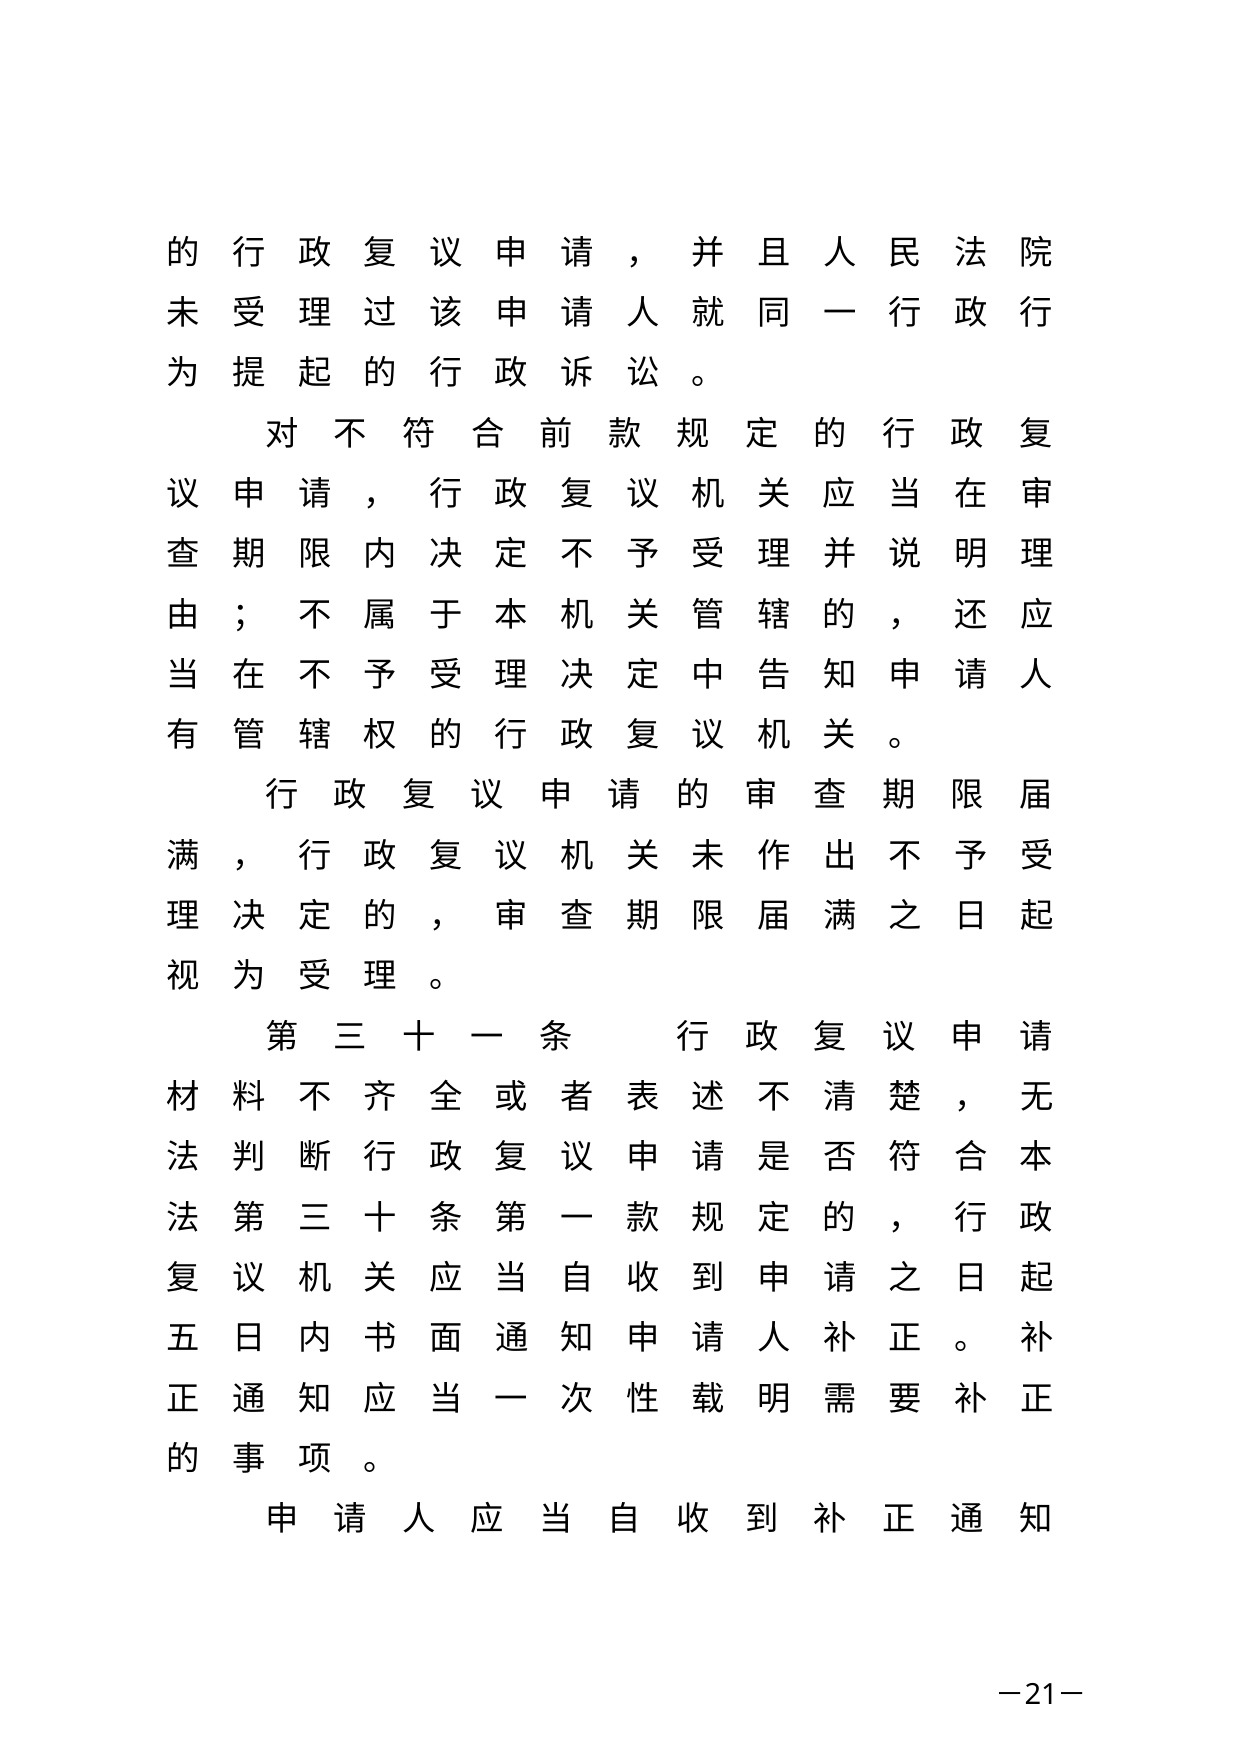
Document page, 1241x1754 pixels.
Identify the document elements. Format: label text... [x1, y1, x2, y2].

text 对不符合前款规定的行政复议申请，行政复议机关应当在审查期限内决定不予受理并说明理由；不属于本机关管辖的，还应当在不予受理决定中告知申请人有管辖权的行政复议机关。 [167, 400, 1085, 762]
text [167, 219, 1085, 400]
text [167, 1486, 1085, 1546]
text 行政复议申请的审查期限届满，行政复议机关未作出不予受理决定的，审查期限届满之日起视为受理。 [167, 762, 1085, 1003]
text 第三十一条 行政复议申请材料不齐全或者表述不清楚，无法判断行政复议申请是否符合本法第三十条第一款规定的，行政复议机关应当自收到申请之日起五日内书面通知申请人补正。补正通知应当一次性载明需要补正的事项。 [167, 1003, 1085, 1486]
